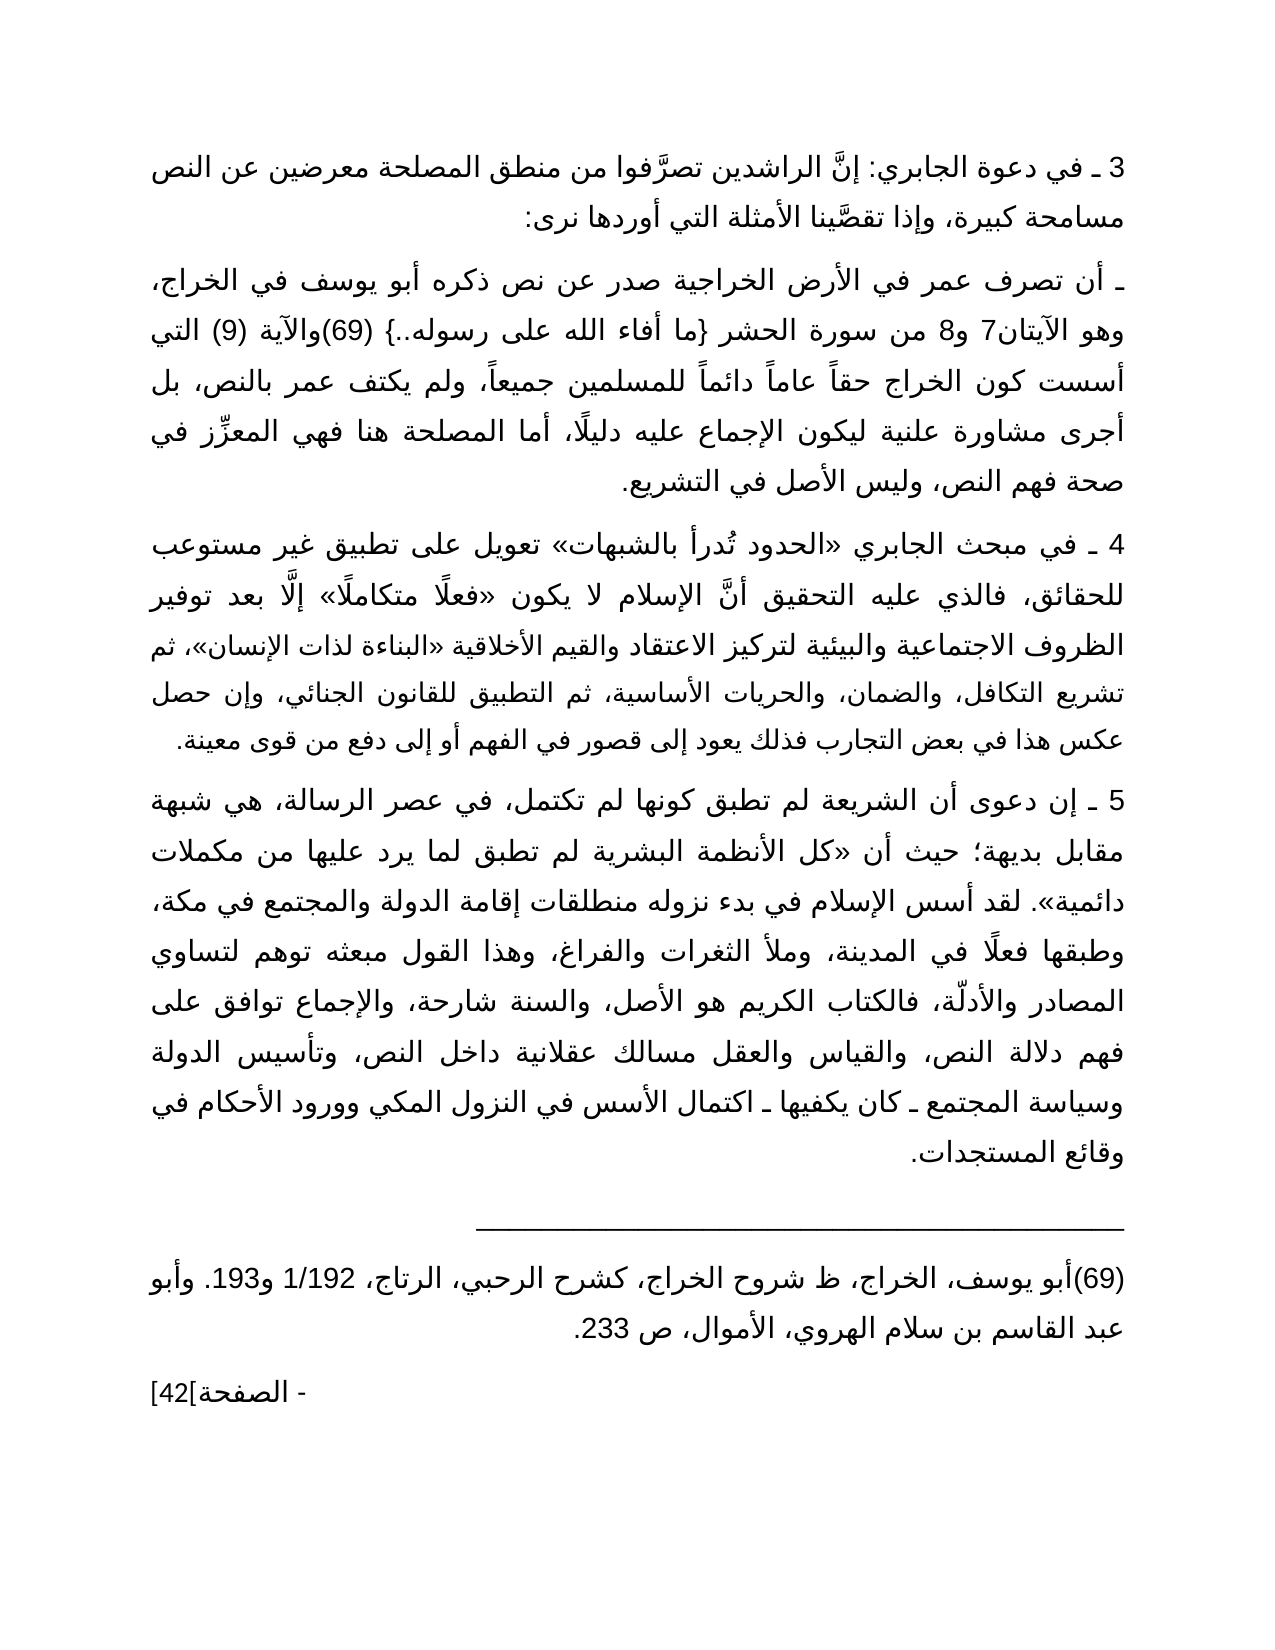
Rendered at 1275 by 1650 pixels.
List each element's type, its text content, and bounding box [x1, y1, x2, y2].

text ـ أن تصرف عمر في الأرض الخراجية صدر عن نص ذكره أبو يوسف في الخراج، وهو الآيتان7 و8 من سورة الحشر {ما أفاء الله على رسوله..} (69)والآية (9) التي أسست كون الخراج حقاً عاماً دائماً للمسلمين جميعاً، ولم يكتف عمر بالنص، بل أجرى مشاورة علنية ليكون الإجماع عليه دليلًا، أما المصلحة هنا فهي المعزِّز في صحة فهم النص، وليس الأصل في التشريع. [150, 263, 1125, 498]
text [42[الصفحة - [150, 1374, 1125, 1410]
text ________________________________________ [150, 1198, 1125, 1232]
text 3 ـ في دعوة الجابري: إنَّ الراشدين تصرَّفوا من منطق المصلحة معرضين عن النص مسامحة كبيرة، وإذا تقصَّينا الأمثلة التي أوردها نرى: [150, 150, 1125, 234]
text 4 ـ في مبحث الجابري «الحدود تُدرأ بالشبهات» تعويل على تطبيق غير مستوعب للحقائق، فالذي عليه التحقيق أنَّ الإسلام لا يكون «فعلًا متكاملًا» إلَّا بعد توفير الظروف الاجتماعية والبيئية لتركيز الاعتقاد والقيم الأخلاقية «البناءة لذات الإنسان»، ثم تشريع التكافل، والضمان، والحريات الأساسية، ثم التطبيق للقانون الجنائي، وإن حصل عكس هذا في بعض التجارب فذلك يعود إلى قصور في الفهم أو إلى دفع من قوى معينة. [150, 527, 1125, 755]
text 5 ـ إن دعوى أن الشريعة لم تطبق كونها لم تكتمل، في عصر الرسالة، هي شبهة مقابل بديهة؛ حيث أن «كل الأنظمة البشرية لم تطبق لما يرد عليها من مكملات دائمية». لقد أسس الإسلام في بدء نزوله منطلقات إقامة الدولة والمجتمع في مكة، وطبقها فعلًا في المدينة، وملأ الثغرات والفراغ، وهذا القول مبعثه توهم لتساوي المصادر والأدلّة، فالكتاب الكريم هو الأصل، والسنة شارحة، والإجماع توافق على فهم دلالة النص، والقياس والعقل مسالك عقلانية داخل النص، وتأسيس الدولة وسياسة المجتمع ـ كان يكفيها ـ اكتمال الأسس في النزول المكي وورود الأحكام في وقائع المستجدات. [150, 783, 1125, 1169]
text (69)أبو يوسف، الخراج، ظ شروح الخراج، كشرح الرحبي، الرتاج، 1/192 و193. وأبو عبد القاسم بن سلام الهروي، الأموال، ص 233. [150, 1261, 1125, 1345]
